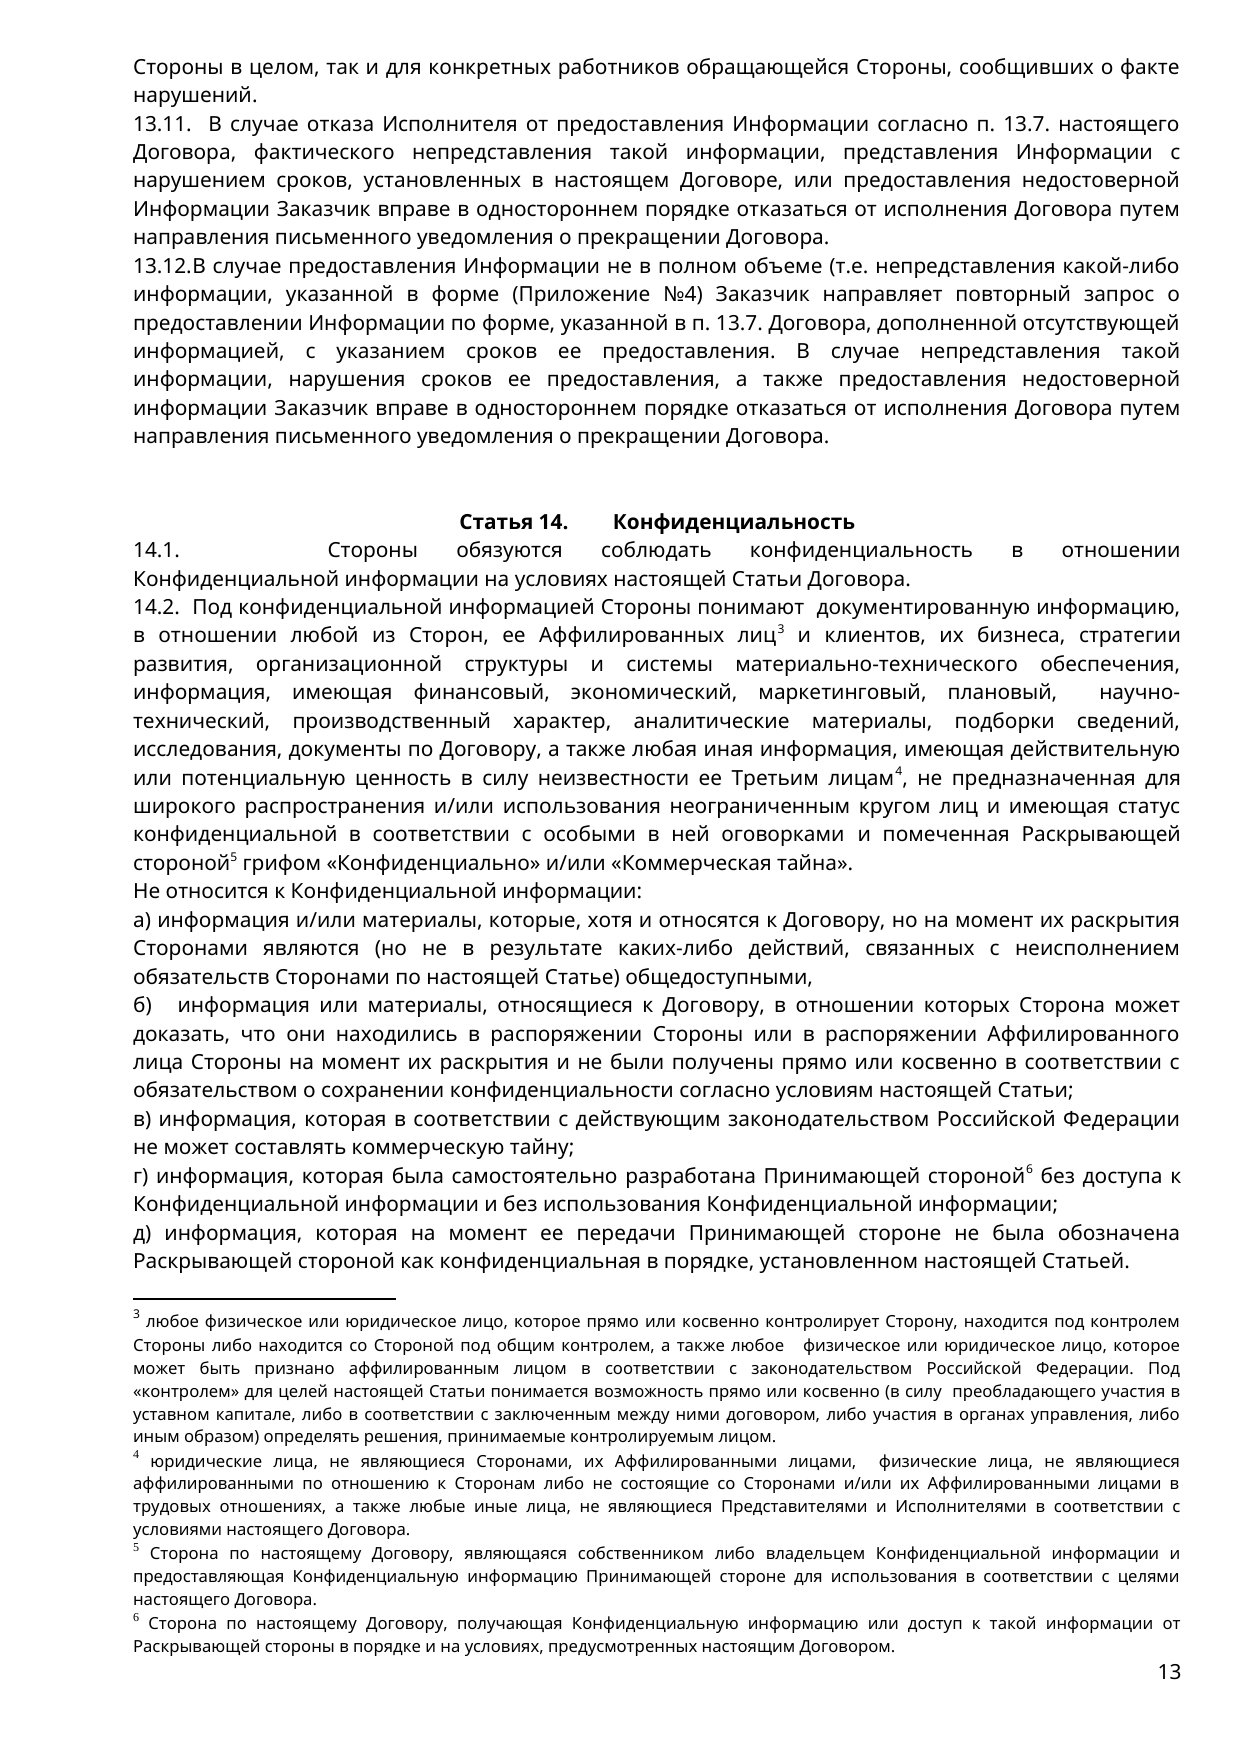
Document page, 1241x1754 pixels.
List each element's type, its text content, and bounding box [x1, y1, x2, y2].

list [133, 52, 1181, 109]
text в) информация, которая в соответствии с действующим законодательством Российской Федерации не может составлять коммерческую тайну; [133, 1104, 1181, 1161]
text а) информация и/или материалы, которые, хотя и относятся к Договору, но на момент их раскрытия Сторонами являются (но не в результате каких-либо действий, связанных с неисполнением обязательств Сторонами по настоящей Статье) общедоступными, [133, 905, 1181, 990]
list В случае предоставления Информации не в полном объеме (т.е. непредставления какой-либо информации, указанной в форме (Приложение №4) Заказчик направляет повторный запрос о предоставлении Информации по форме, указанной в п. 13.7. Договора, дополненной отсутствующей информацией, с указанием сроков ее предоставления. В случае непредставления такой информации, нарушения сроков ее предоставления, а также предоставления недостоверной информации Заказчик вправе в одностороннем порядке отказаться от исполнения Договора путем направления письменного уведомления о прекращении Договора. [133, 251, 1181, 450]
list В случае отказа Исполнителя от предоставления Информации согласно п. 13.7. настоящего Договора, фактического непредставления такой информации, представления Информации с нарушением сроков, установленных в настоящем Договоре, или предоставления недостоверной Информации Заказчик вправе в одностороннем порядке отказаться от исполнения Договора путем направления письменного уведомления о прекращении Договора. [133, 109, 1181, 251]
subtitle Конфиденциальность [133, 507, 1181, 535]
text б) информация или материалы, относящиеся к Договору, в отношении которых Сторона может доказать, что они находились в распоряжении Стороны или в распоряжении Аффилированного лица Стороны на момент их раскрытия и не были получены прямо или косвенно в соответствии с обязательством о сохранении конфиденциальности согласно условиям настоящей Статьи; [133, 990, 1181, 1104]
list Под конфиденциальной информацией Стороны понимают документированную информацию, в отношении любой из Сторон, ее Аффилированных лиц и клиентов, их бизнеса, стратегии развития, организационной структуры и системы материально-технического обеспечения, информация, имеющая финансовый, экономический, маркетинговый, плановый, научно-технический, производственный характер, аналитические материалы, подборки сведений, исследования, документы по Договору, а также любая иная информация, имеющая действительную или потенциальную ценность в силу неизвестности ее Третьим лицам, не предназначенная для широкого распространения и/или использования неограниченным кругом лиц и имеющая статус конфиденциальной в соответствии с особыми в ней оговорками и помеченная Раскрывающей стороной грифом «Конфиденциально» и/или «Коммерческая тайна». [133, 592, 1181, 876]
list Стороны обязуются соблюдать конфиденциальность в отношении Конфиденциальной информации на условиях настоящей Статьи Договора. [133, 535, 1181, 592]
text Не относится к Конфиденциальной информации: [133, 876, 1181, 905]
text г) информация, которая была самостоятельно разработана Принимающей стороной без доступа к Конфиденциальной информации и без использования Конфиденциальной информации; [133, 1161, 1181, 1218]
text д) информация, которая на момент ее передачи Принимающей стороне не была обозначена Раскрывающей стороной как конфиденциальная в порядке, установленном настоящей Статьей. [133, 1218, 1181, 1274]
